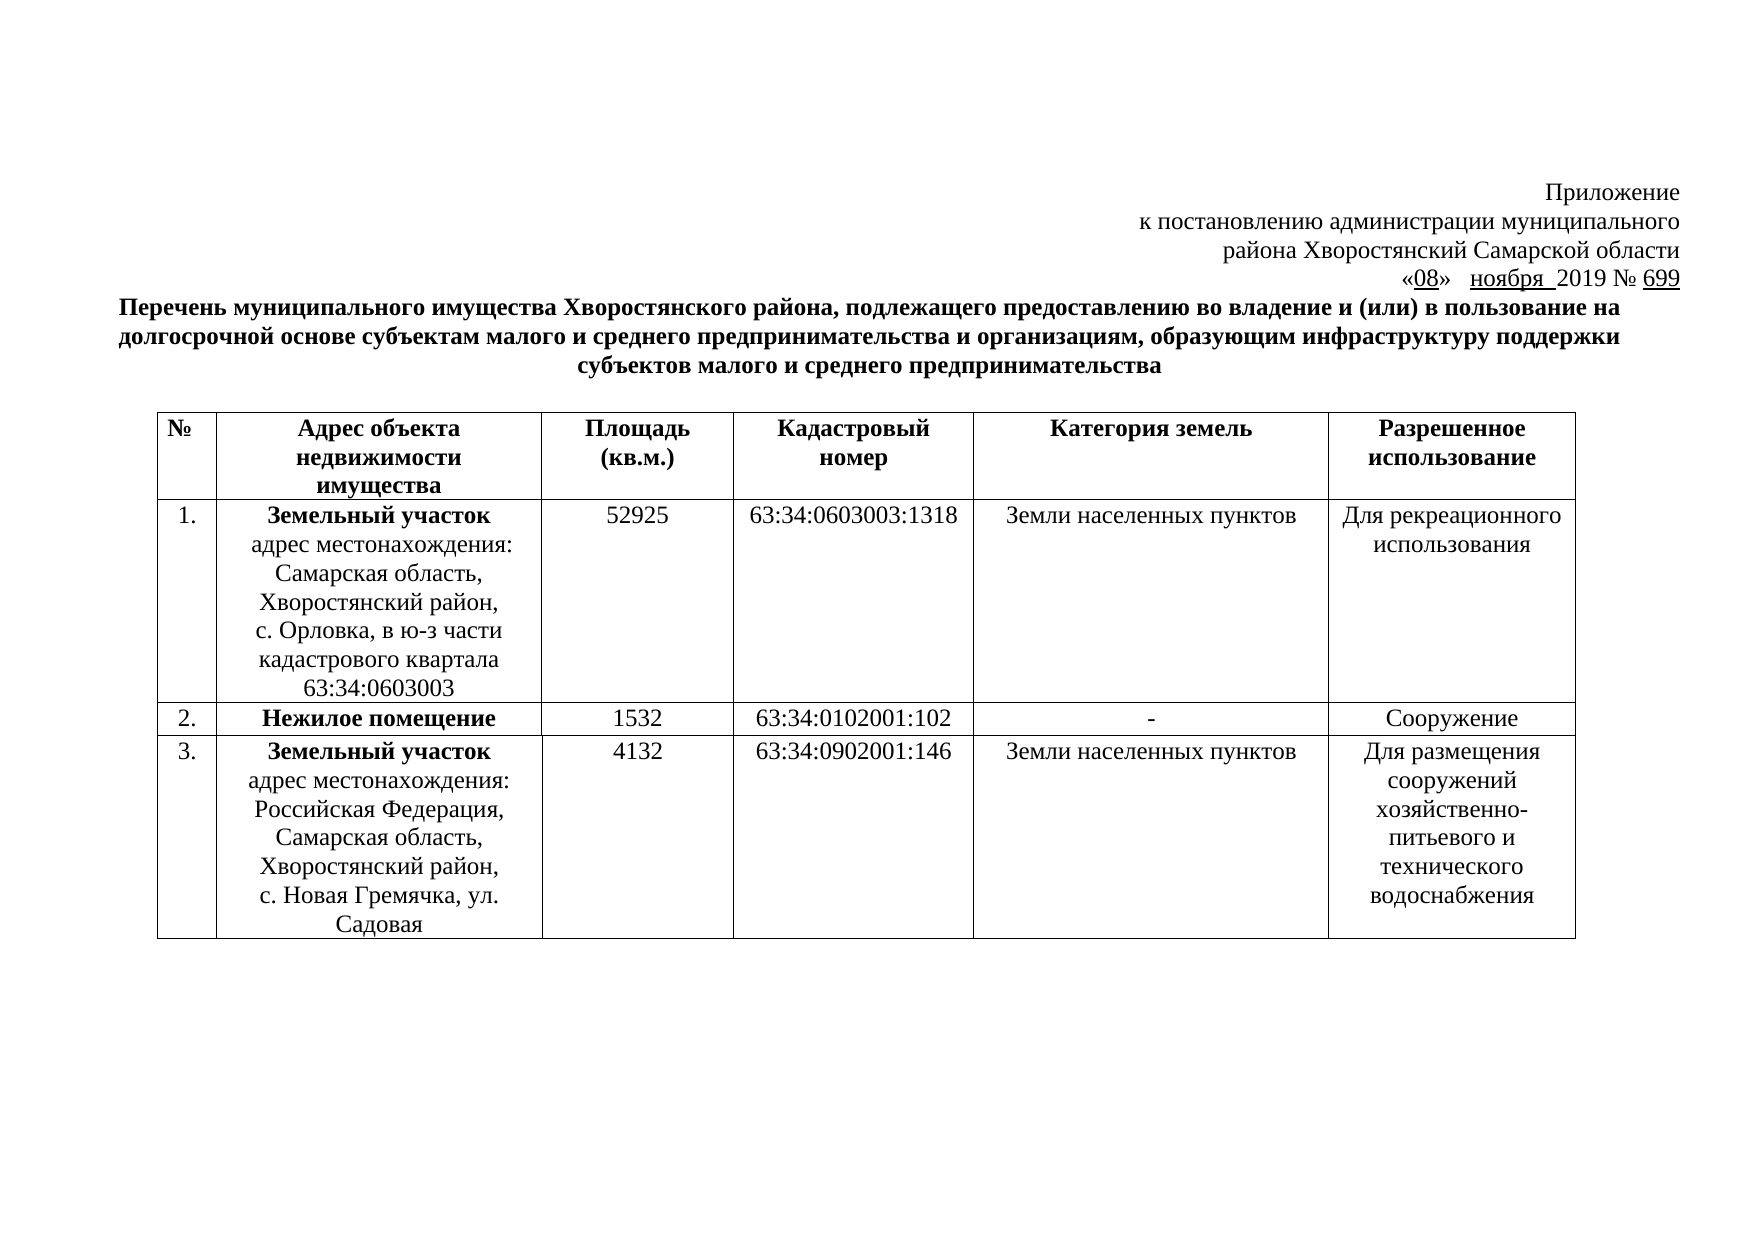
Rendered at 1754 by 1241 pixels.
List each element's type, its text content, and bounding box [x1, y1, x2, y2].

text Перечень муниципального имущества Хворостянского района, подлежащего предоставлению во владение и (или) в пользование на долгосрочной основе субъектам малого и среднего предпринимательства и организациям, образующим инфраструктуру поддержки субъектов малого и среднего предпринимательства [59, 292, 1680, 378]
table_cell Для рекреационного использования [1329, 500, 1575, 702]
text «08» ноября 2019 № 699 [59, 263, 1680, 292]
table_header № [158, 413, 216, 499]
table_cell 1. [158, 500, 216, 702]
table_header Категория земель [974, 413, 1328, 499]
table_cell Земельный участок адрес местонахождения: Российская Федерация, Самарская область, Хворостянский район, с. Новая Гремячка, ул. Садовая [217, 736, 542, 937]
table_cell Земельный участок адрес местонахождения: Самарская область, Хворостянский район, с. Орловка, в ю-з части кадастрового квартала 63:34:0603003 [217, 500, 541, 702]
table_cell 4132 [543, 736, 733, 937]
table_cell - [974, 703, 1328, 735]
table_cell 2. [158, 703, 216, 735]
table_cell 1532 [542, 703, 733, 735]
table_header Адрес объекта недвижимости имущества [217, 413, 541, 499]
table_cell Земли населенных пунктов [974, 736, 1328, 937]
table_cell 52925 [542, 500, 733, 702]
table_cell Сооружение [1329, 703, 1575, 735]
table_cell 63:34:0603003:1318 [734, 500, 973, 702]
table_cell Земли населенных пунктов [974, 500, 1328, 702]
table_cell 63:34:0102001:102 [734, 703, 973, 735]
text Приложение [59, 177, 1680, 206]
table_cell Для размещения сооружений хозяйственно-питьевого и технического водоснабжения [1329, 736, 1575, 937]
table_header Разрешенное использование [1329, 413, 1575, 499]
table_cell 3. [158, 736, 216, 937]
table_header Площадь (кв.м.) [542, 413, 733, 499]
table_cell 63:34:0902001:146 [734, 736, 973, 937]
text района Хворостянский Самарской области [59, 235, 1680, 263]
table_header Кадастровый номер [734, 413, 973, 499]
table_cell Нежилое помещение [217, 703, 541, 735]
text к постановлению администрации муниципального [59, 206, 1680, 235]
